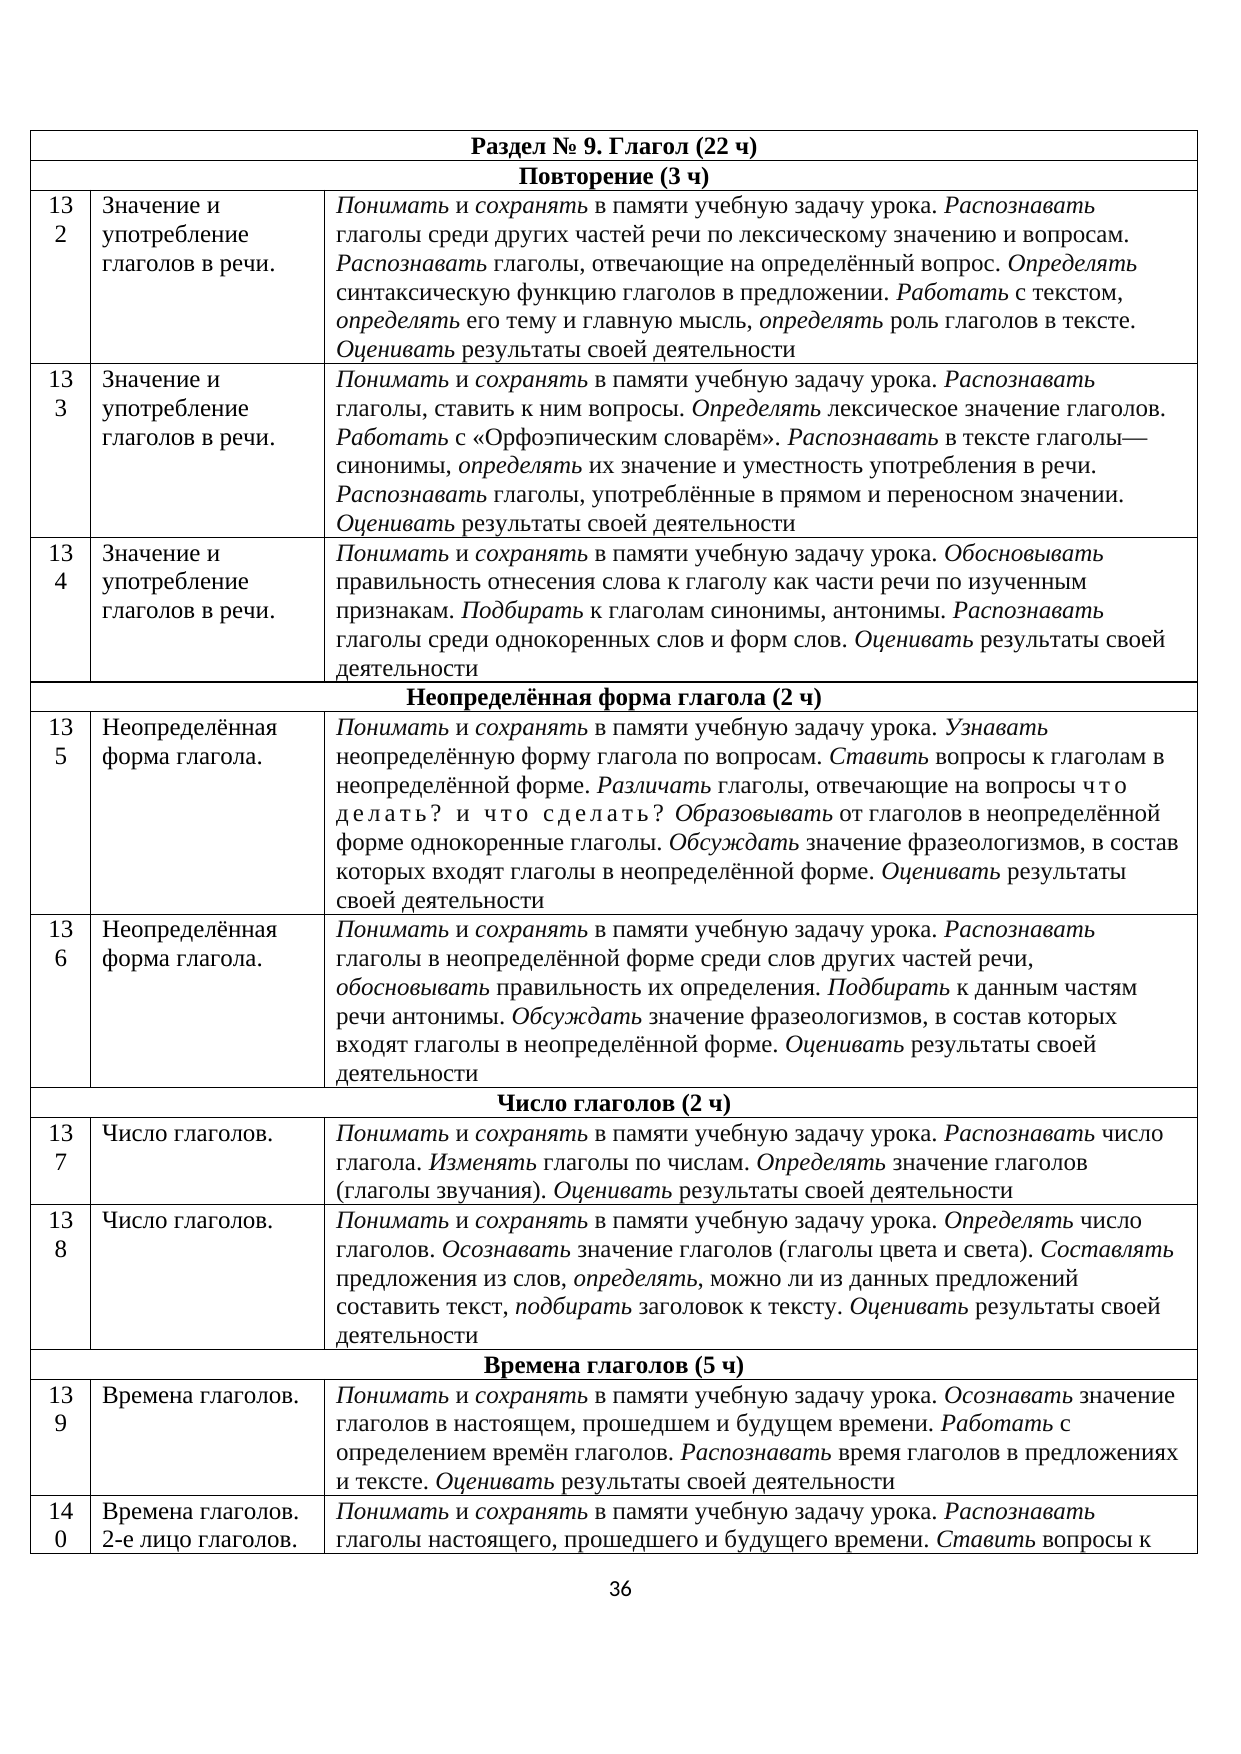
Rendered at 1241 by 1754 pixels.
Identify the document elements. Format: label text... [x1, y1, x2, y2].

table_cell Понимать и сохранять в памяти учебную задачу урока. Осознавать значение глаголов в настоящем, прошедшем и будущем времени. Работать с определением времён глаголов. Распознавать время глаголов в предложениях и тексте. Оценивать результаты своей деятельности [325, 1380, 1197, 1495]
table_cell 134 [31, 538, 90, 681]
table_cell 139 [31, 1380, 90, 1495]
table_cell Времена глаголов. [91, 1380, 324, 1495]
table_cell Понимать и сохранять в памяти учебную задачу урока. Распознавать глаголы в неопределённой форме среди слов других частей речи, обосновывать правильность их определения. Подбирать к данным частям речи антонимы. Обсуждать значение фразеологизмов, в состав которых входят глаголы в неопределённой форме. Оценивать результаты своей деятельности [325, 915, 1197, 1087]
table_cell Значение и употребление глаголов в речи. [91, 191, 324, 363]
table_cell Неопределённая форма глагола (2 ч) [31, 683, 1197, 711]
table_cell 136 [31, 915, 90, 1087]
table_cell Повторение (3 ч) [31, 161, 1197, 189]
table_cell Число глаголов. [91, 1205, 324, 1349]
table_cell 132 [31, 191, 90, 363]
table_cell Значение и употребление глаголов в речи. [91, 538, 324, 681]
table_cell Понимать и сохранять в памяти учебную задачу урока. Распознавать глаголы, ставить к ним вопросы. Определять лексическое значение глаголов. Работать с «Орфоэпическим словарём». Распознавать в тексте глаголы—синонимы, определять их значение и уместность употребления в речи. Распознавать глаголы, употреблённые в прямом и переносном значении. Оценивать результаты своей деятельности [325, 364, 1197, 537]
table_cell 135 [31, 712, 90, 913]
table_cell 140 [31, 1496, 90, 1553]
table_cell Понимать и сохранять в памяти учебную задачу урока. Распознавать число глагола. Изменять глаголы по числам. Определять значение глаголов (глаголы звучания). Оценивать результаты своей деятельности [325, 1118, 1197, 1204]
table_cell Значение и употребление глаголов в речи. [91, 364, 324, 537]
table_cell Понимать и сохранять в памяти учебную задачу урока. Обосновывать правильность отнесения слова к глаголу как части речи по изученным признакам. Подбирать к глаголам синонимы, антонимы. Распознавать глаголы среди однокоренных слов и форм слов. Оценивать результаты своей деятельности [325, 538, 1197, 681]
table_cell Число глаголов (2 ч) [31, 1088, 1197, 1117]
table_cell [325, 1496, 1197, 1553]
table_cell Понимать и сохранять в памяти учебную задачу урока. Определять число глаголов. Осознавать значение глаголов (глаголы цвета и света). Составлять предложения из слов, определять, можно ли из данных предложений составить текст, подбирать заголовок к тексту. Оценивать результаты своей деятельности [325, 1205, 1197, 1349]
table_cell Неопределённая форма глагола. [91, 712, 324, 913]
table_cell Времена глаголов (5 ч) [31, 1350, 1197, 1379]
table_cell 138 [31, 1205, 90, 1349]
table_cell Понимать и сохранять в памяти учебную задачу урока. Узнавать неопределённую форму глагола по вопросам. Ставить вопросы к глаголам в неопределённой форме. Различать глаголы, отвечающие на вопросы что делать? и что сделать? Образовывать от глаголов в неопределённой форме однокоренные глаголы. Обсуждать значение фразеологизмов, в состав которых входят глаголы в неопределённой форме. Оценивать результаты своей деятельности [325, 712, 1197, 913]
table_cell 137 [31, 1118, 90, 1204]
table_cell Число глаголов. [91, 1118, 324, 1204]
table_cell Раздел № 9. Глагол (22 ч) [31, 131, 1197, 160]
table_cell Понимать и сохранять в памяти учебную задачу урока. Распознавать глаголы среди других частей речи по лексическому значению и вопросам. Распознавать глаголы, отвечающие на определённый вопрос. Определять синтаксическую функцию глаголов в предложении. Работать с текстом, определять его тему и главную мысль, определять роль глаголов в тексте. Оценивать результаты своей деятельности [325, 191, 1197, 363]
table_cell 133 [31, 364, 90, 537]
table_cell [91, 1496, 324, 1553]
table_cell Неопределённая форма глагола. [91, 915, 324, 1087]
